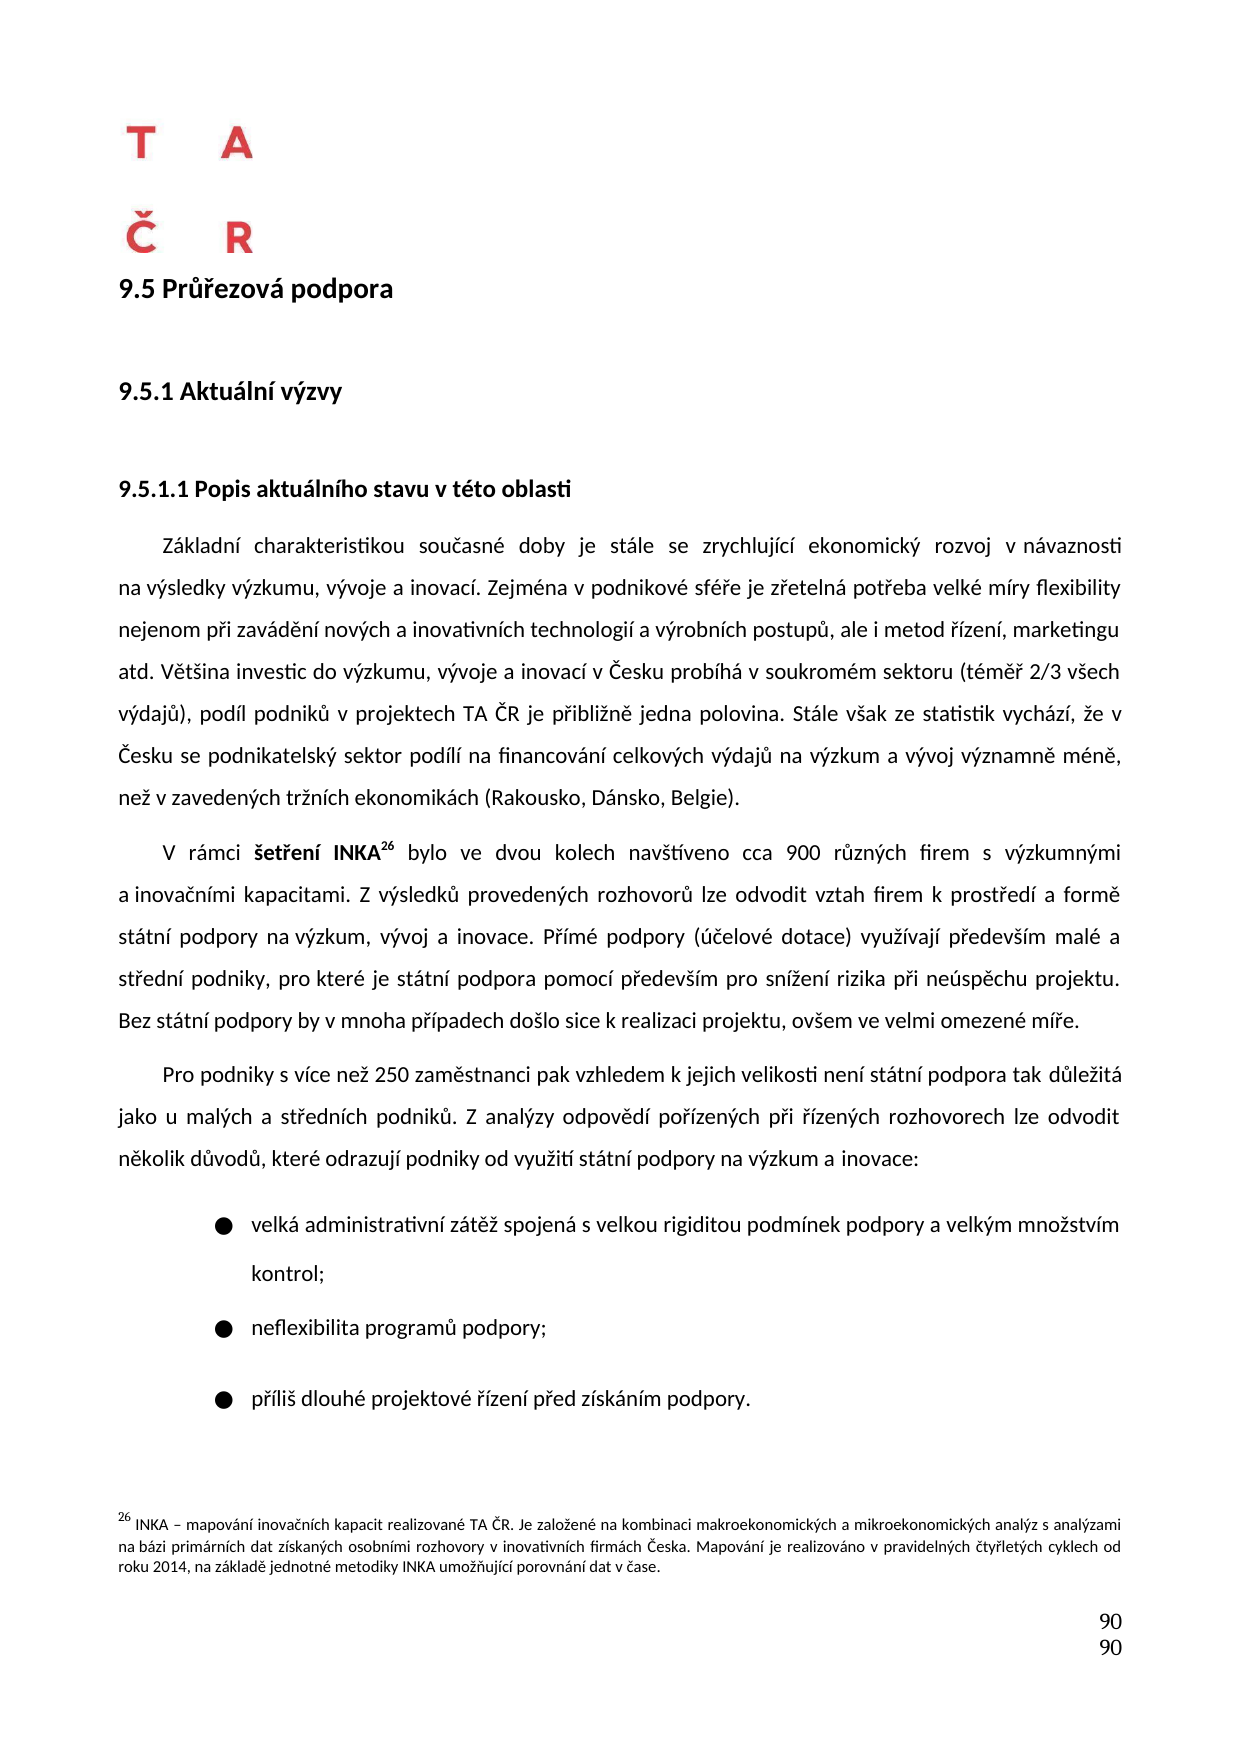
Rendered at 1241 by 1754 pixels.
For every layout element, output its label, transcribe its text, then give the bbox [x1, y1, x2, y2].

list neflexibilita programů podpory; [213, 1302, 1122, 1348]
picture [0, 0, 253, 253]
subtitle 9.5.1.1 Popis aktuálního stavu v této oblasti [118, 473, 1122, 504]
text V rámci šetření INKA bylo ve dvou kolech navštíveno cca 900 různých firem s výzkumnými a inovačními kapacitami. Z výsledků provedených rozhovorů lze odvodit vztah firem k prostředí a formě státní podpory na výzkum, vývoj a inovace. Přímé podpory (účelové dotace) využívají především malé a střední podniky, pro které je státní podpora pomocí především pro snížení rizika při neúspěchu projektu. Bez státní podpory by v mnoha případech došlo sice k realizaci projektu, ovšem ve velmi omezené míře. [118, 838, 1122, 1034]
list příliš dlouhé projektové řízení před získáním podpory. [213, 1372, 1122, 1419]
subtitle 9.5 Průřezová podpora [118, 214, 1122, 306]
text Pro podniky s více než 250 zaměstnanci pak vzhledem k jejich velikosti není státní podpora tak důležitá jako u malých a středních podniků. Z analýzy odpovědí pořízených při řízených rozhovorech lze odvodit několik důvodů, které odrazují podniky od využití státní podpory na výzkum a inovace: [118, 1060, 1122, 1172]
list velká administrativní zátěž spojená s velkou rigiditou podmínek podpory a velkým množstvím kontrol; [213, 1199, 1122, 1288]
subtitle 9.5.1 Aktuální výzvy [118, 374, 1122, 407]
text Základní charakteristikou současné doby je stále se zrychlující ekonomický rozvoj v návaznosti na výsledky výzkumu, vývoje a inovací. Zejména v podnikové sféře je zřetelná potřeba velké míry flexibility nejenom při zavádění nových a inovativních technologií a výrobních postupů, ale i metod řízení, marketingu atd. Většina investic do výzkumu, vývoje a inovací v Česku probíhá v soukromém sektoru (téměř 2/3 všech výdajů), podíl podniků v projektech TA ČR je přibližně jedna polovina. Stále však ze statistik vychází, že v Česku se podnikatelský sektor podílí na financování celkových výdajů na výzkum a vývoj významně méně, než v zavedených tržních ekonomikách (Rakousko, Dánsko, Belgie). [118, 531, 1122, 811]
